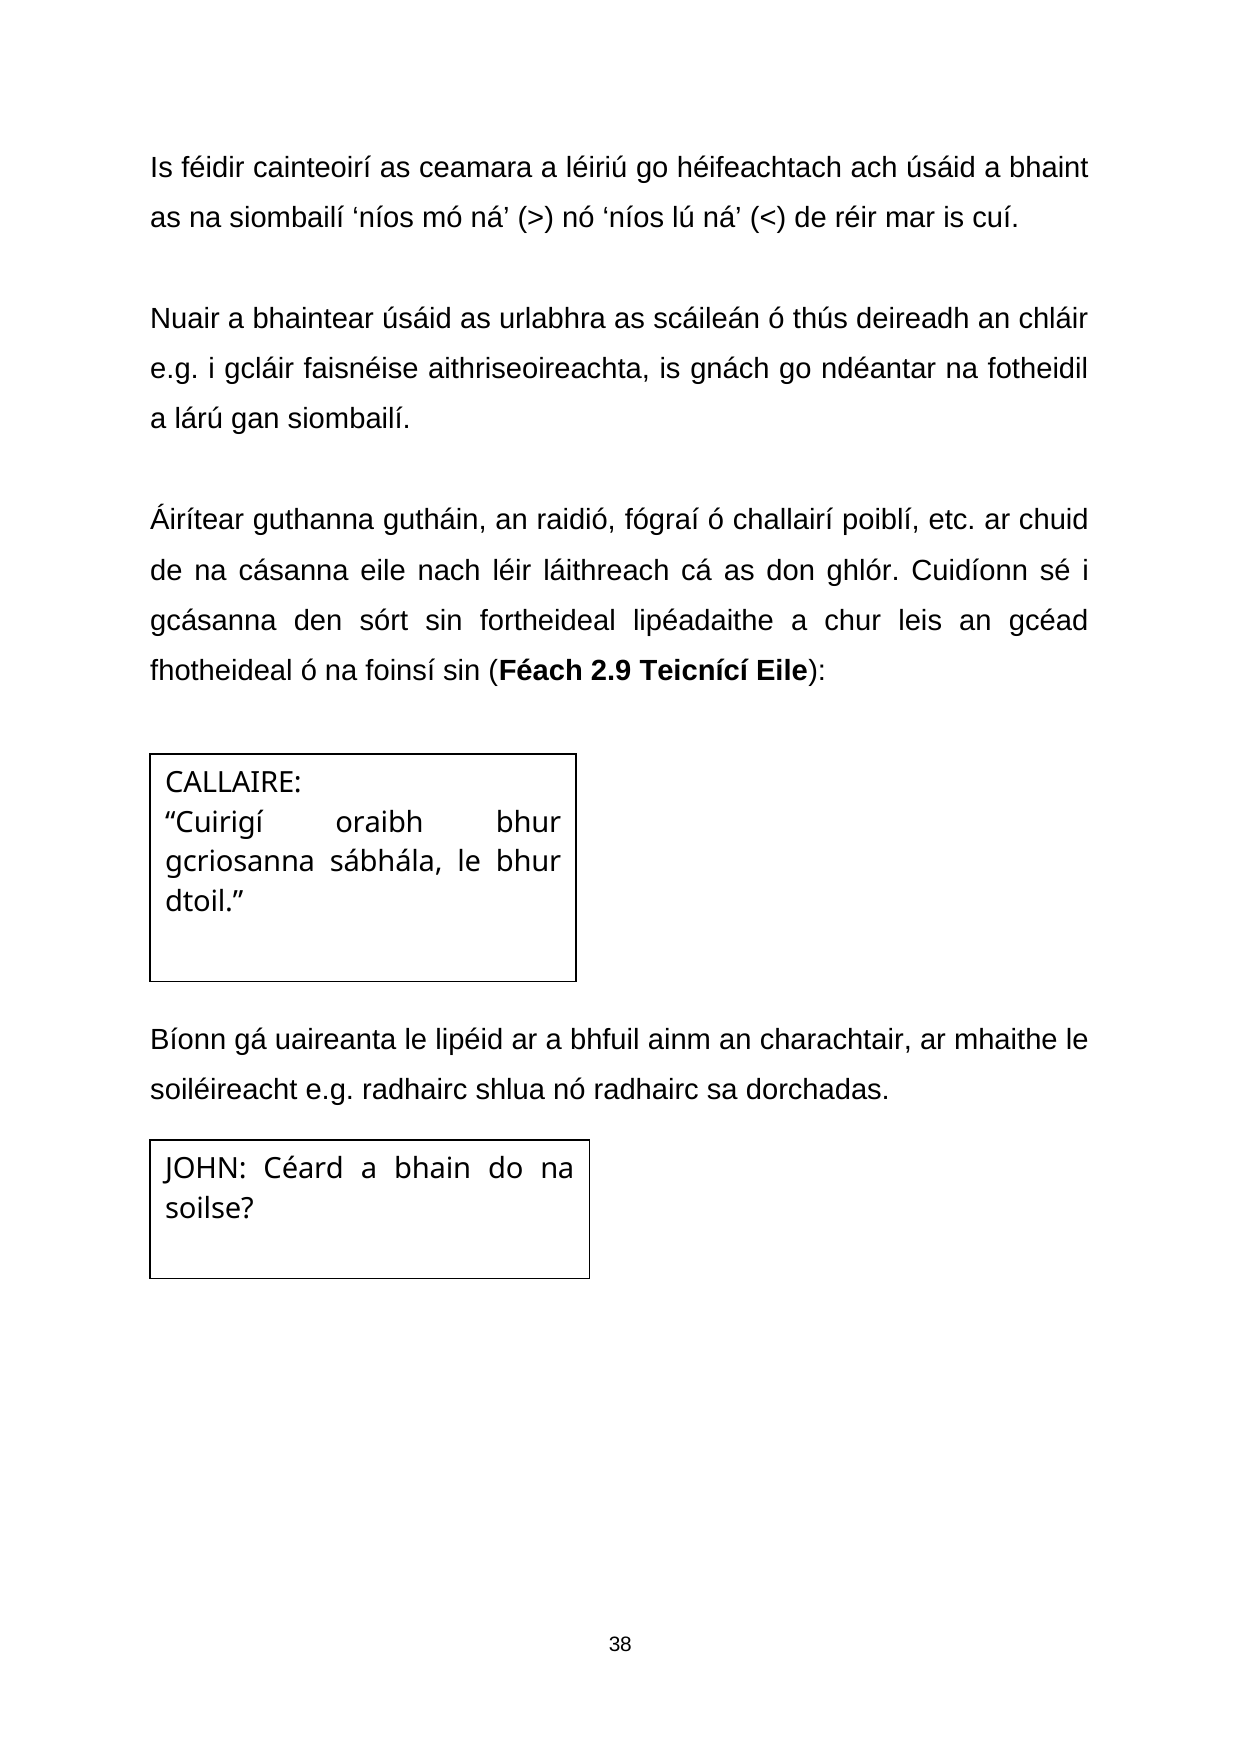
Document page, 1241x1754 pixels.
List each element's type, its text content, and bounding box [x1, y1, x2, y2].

text Áirítear guthanna gutháin, an raidió, fógraí ó challairí poiblí, etc. ar chuid de na cásanna eile nach léir láithreach cá as don ghlór. Cuidíonn sé i gcásanna den sórt sin fortheideal lipéadaithe a chur leis an gcéad fhotheideal ó na foinsí sin (Féach 2.9 Teicnící Eile): [150, 502, 1090, 687]
text Is féidir cainteoirí as ceamara a léiriú go héifeachtach ach úsáid a bhaint as na siombailí ‘níos mó ná’ (>) nó ‘níos lú ná’ (<) de réir mar is cuí. [150, 150, 1090, 234]
text Bíonn gá uaireanta le lipéid ar a bhfuil ainm an charachtair, ar mhaithe le soiléireacht e.g. radhairc shlua nó radhairc sa dorchadas. [150, 1022, 1090, 1106]
text Nuair a bhaintear úsáid as urlabhra as scáileán ó thús deireadh an chláir e.g. i gcláir faisnéise aithriseoireachta, is gnách go ndéantar na fotheidil a lárú gan siombailí. [150, 301, 1090, 435]
